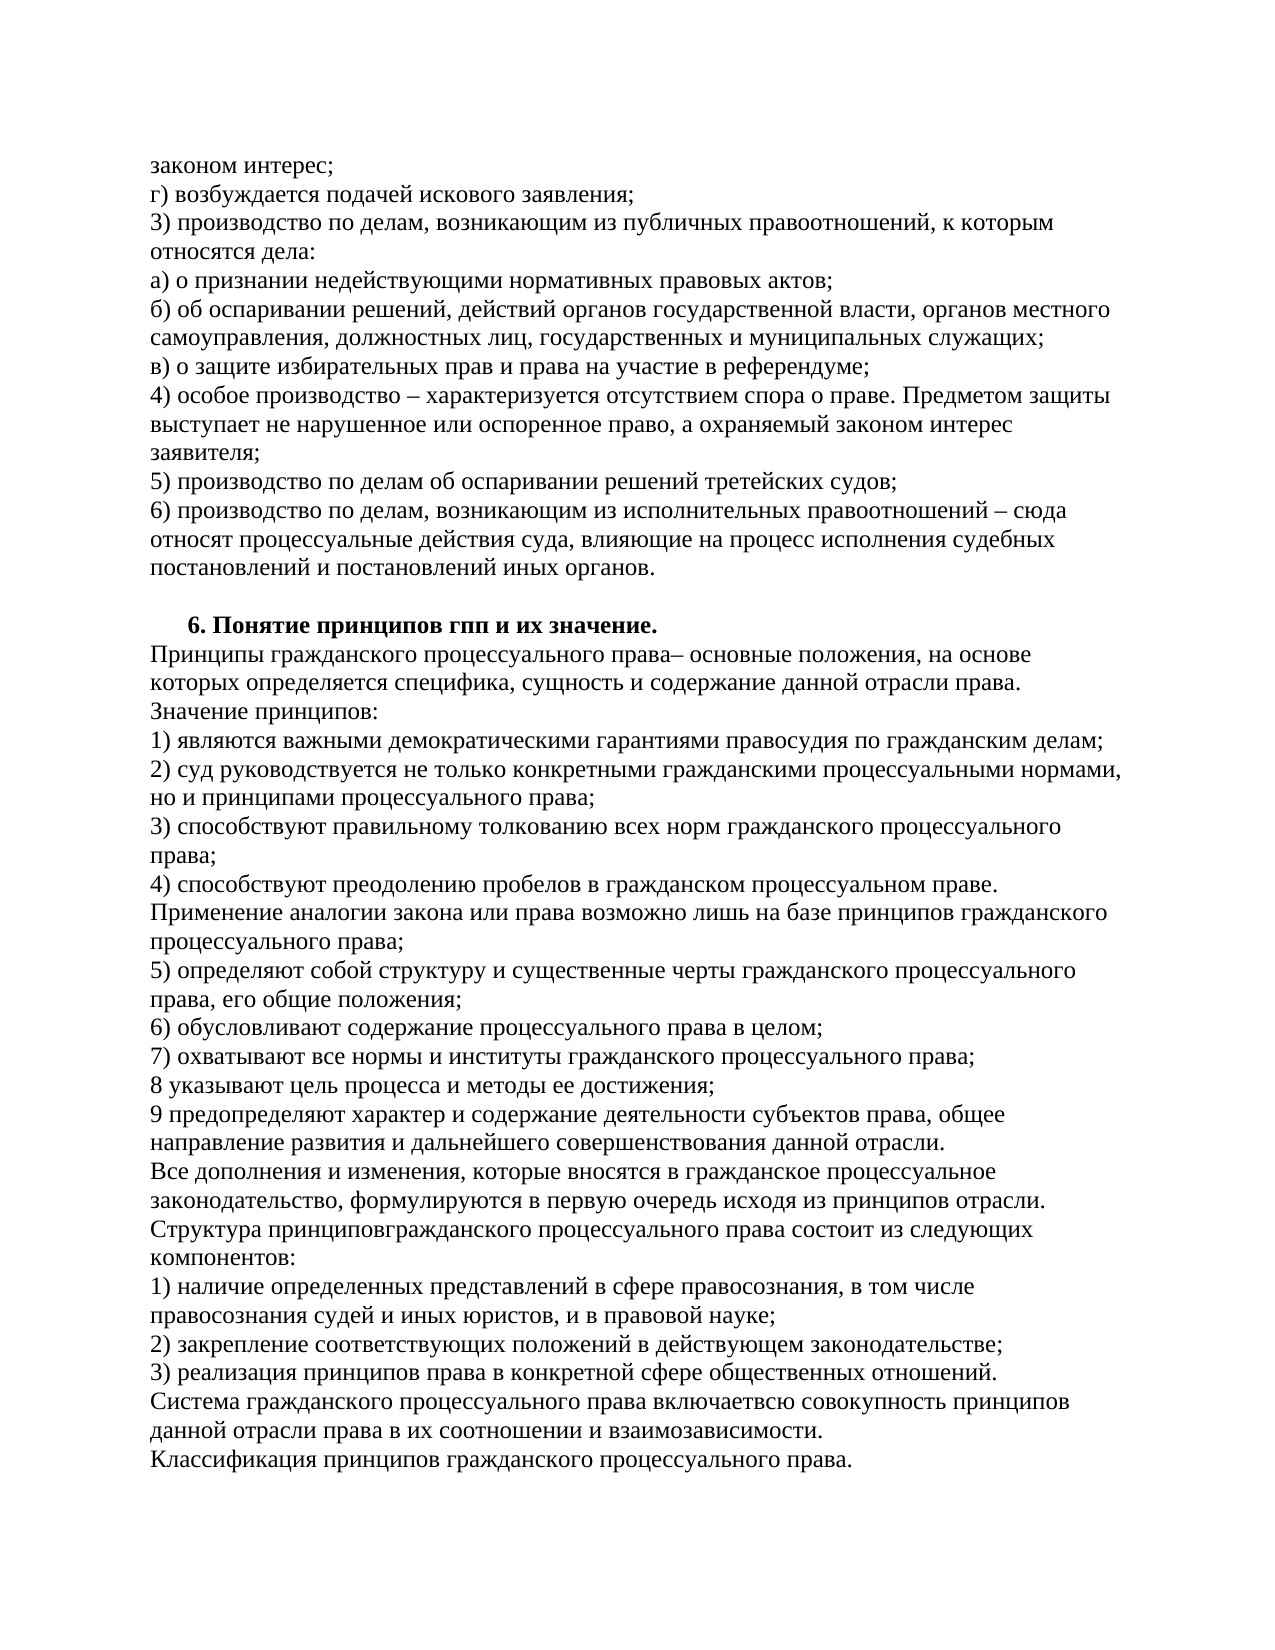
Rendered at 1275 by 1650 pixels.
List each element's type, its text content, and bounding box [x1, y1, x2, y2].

text 7) охватывают все нормы и институты гражданского процессуального права; [150, 1041, 1125, 1070]
text в) о защите избирательных прав и права на участие в референдуме; [150, 351, 1125, 380]
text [150, 150, 1125, 179]
text Значение принципов: [150, 696, 1125, 725]
text 3) реализация принципов права в конкретной сфере общественных отношений. [150, 1357, 1125, 1386]
text 1) наличие определенных представлений в сфере правосознания, в том числе правосознания судей и иных юристов, и в правовой науке; [150, 1271, 1125, 1329]
list Понятие принципов гпп и их значение. [187, 610, 1125, 639]
text г) возбуждается подачей искового заявления; [150, 179, 1125, 207]
text 2) закрепление соответствующих положений в действующем законодательстве; [150, 1329, 1125, 1357]
text 9 предопределяют характер и содержание деятельности субъектов права, общее направление развития и дальнейшего совершенствования данной отрасли. [150, 1099, 1125, 1156]
text Классификация принципов гражданского процессуального права. [150, 1444, 1125, 1472]
text 5) определяют собой структуру и существенные черты гражданского процессуального права, его общие положения; [150, 955, 1125, 1012]
text б) об оспаривании решений, действий органов государственной власти, органов местного самоуправления, должностных лиц, государственных и муниципальных служащих; [150, 294, 1125, 351]
text 3) способствуют правильному толкованию всех норм гражданского процессуального права; [150, 811, 1125, 869]
text Система гражданского процессуального права включаетвсю совокупность принципов данной отрасли права в их соотношении и взаимозависимости. [150, 1386, 1125, 1444]
text 6) производство по делам, возникающим из исполнительных правоотношений – сюда относят процессуальные действия суда, влияющие на процесс исполнения судебных постановлений и постановлений иных органов. [150, 495, 1125, 581]
text 3) производство по делам, возникающим из публичных правоотношений, к которым относятся дела: [150, 207, 1125, 265]
text 6) обусловливают содержание процессуального права в целом; [150, 1012, 1125, 1041]
text 5) производство по делам об оспаривании решений третейских судов; [150, 466, 1125, 495]
text Принципы гражданского процессуального права– основные положения, на основе которых определяется специфика, сущность и содержание данной отрасли права. [150, 639, 1125, 696]
text Структура принциповгражданского процессуального права состоит из следующих компонентов: [150, 1214, 1125, 1271]
text 4) способствуют преодолению пробелов в гражданском процессуальном праве. Применение аналогии закона или права возможно лишь на базе принципов гражданского процессуального права; [150, 869, 1125, 955]
text а) о признании недействующими нормативных правовых актов; [150, 265, 1125, 294]
text 4) особое производство – характеризуется отсутствием спора о праве. Предметом защиты выступает не нарушенное или оспоренное право, а охраняемый законом интерес заявителя; [150, 380, 1125, 466]
text 1) являются важными демократическими гарантиями правосудия по гражданским делам; [150, 725, 1125, 754]
text 8 указывают цель процесса и методы ее достижения; [150, 1070, 1125, 1099]
text Все дополнения и изменения, которые вносятся в гражданское процессуальное законодательство, формулируются в первую очередь исходя из принципов отрасли. [150, 1156, 1125, 1214]
text 2) суд руководствуется не только конкретными гражданскими процессуальными нормами, но и принципами процессуального права; [150, 754, 1125, 811]
